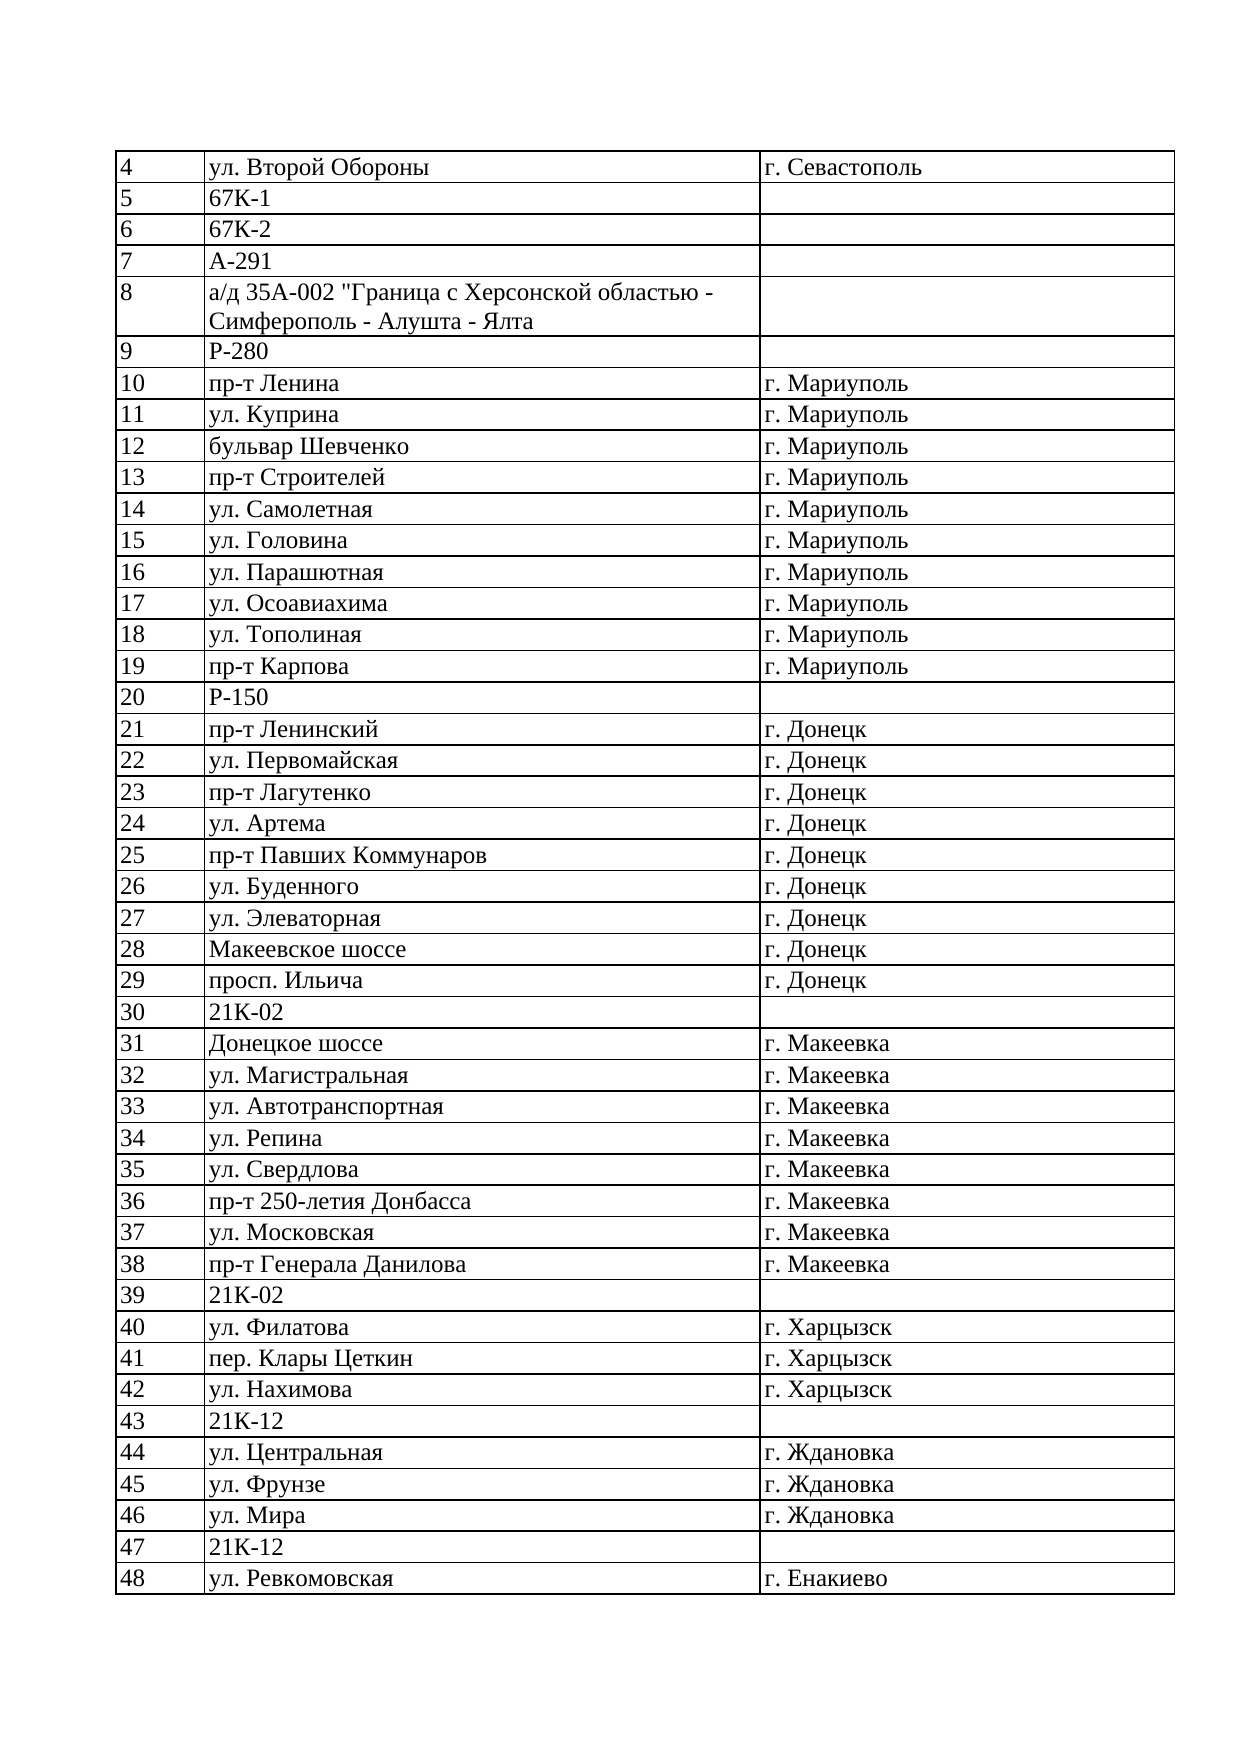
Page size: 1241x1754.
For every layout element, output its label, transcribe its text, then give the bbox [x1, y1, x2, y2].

table_cell ул. Автотранспортная [205, 1092, 759, 1121]
table_cell 39 [117, 1280, 204, 1310]
table_cell г. Ждановка [761, 1469, 1174, 1499]
table_cell [761, 997, 1174, 1027]
table_cell пр-т Ленинский [205, 714, 759, 744]
table_cell г. Мариуполь [761, 525, 1174, 555]
table_cell просп. Ильича [205, 966, 759, 996]
table_cell 29 [117, 966, 204, 996]
table_cell г. Донецк [761, 714, 1174, 744]
table_cell А-291 [205, 246, 759, 276]
table_cell 7 [117, 246, 204, 276]
table_cell ул. Репина [205, 1123, 759, 1153]
table_cell г. Мариуполь [761, 431, 1174, 461]
table_cell 8 [117, 277, 204, 335]
table_cell 42 [117, 1375, 204, 1404]
table_cell г. Макеевка [761, 1155, 1174, 1184]
table_cell ул. Осоавиахима [205, 588, 759, 618]
table_cell 17 [117, 588, 204, 618]
table_cell ул. Магистральная [205, 1060, 759, 1090]
table_cell г. Донецк [761, 903, 1174, 933]
table_cell пр-т Строителей [205, 462, 759, 492]
table_cell ул. Филатова [205, 1312, 759, 1342]
table_cell [761, 337, 1174, 366]
table_cell Донецкое шоссе [205, 1029, 759, 1058]
table_cell 38 [117, 1249, 204, 1279]
table_cell г. Макеевка [761, 1217, 1174, 1247]
table_cell [761, 215, 1174, 244]
table_cell 43 [117, 1406, 204, 1436]
table_cell 19 [117, 651, 204, 681]
table_cell г. Макеевка [761, 1060, 1174, 1090]
table_cell г. Донецк [761, 808, 1174, 838]
table_cell 35 [117, 1155, 204, 1184]
table_cell пр-т 250-летия Донбасса [205, 1186, 759, 1216]
table_cell [761, 183, 1174, 213]
table_cell 21К-12 [205, 1532, 759, 1562]
table_cell [761, 246, 1174, 276]
table_cell 37 [117, 1217, 204, 1247]
table_cell 15 [117, 525, 204, 555]
table_cell 31 [117, 1029, 204, 1058]
table_cell пр-т Павших Коммунаров [205, 840, 759, 870]
table_cell пр-т Лагутенко [205, 777, 759, 807]
table_cell ул. Самолетная [205, 494, 759, 524]
table_cell а/д 35А-002 "Граница с Херсонской областью - Симферополь - Алушта - Ялта [205, 277, 759, 335]
table_cell 40 [117, 1312, 204, 1342]
table_cell 25 [117, 840, 204, 870]
table_cell [761, 277, 1174, 335]
table_cell ул. Первомайская [205, 746, 759, 775]
table_cell г. Мариуполь [761, 588, 1174, 618]
table_cell Р-150 [205, 683, 759, 712]
table_cell ул. Свердлова [205, 1155, 759, 1184]
table_cell ул. Головина [205, 525, 759, 555]
table_cell 21К-02 [205, 1280, 759, 1310]
table_cell ул. Парашютная [205, 557, 759, 587]
table_cell ул. Нахимова [205, 1375, 759, 1404]
table_cell г. Донецк [761, 966, 1174, 996]
table_cell 14 [117, 494, 204, 524]
table_cell ул. Фрунзе [205, 1469, 759, 1499]
table_cell пр-т Ленина [205, 368, 759, 398]
table_cell г. Донецк [761, 840, 1174, 870]
table_cell 26 [117, 871, 204, 901]
table_cell 6 [117, 215, 204, 244]
table_cell [761, 1406, 1174, 1436]
table_cell ул. Буденного [205, 871, 759, 901]
table_cell 34 [117, 1123, 204, 1153]
table_cell 28 [117, 934, 204, 964]
table_cell 67К-2 [205, 215, 759, 244]
table_cell г. Донецк [761, 934, 1174, 964]
table_cell 9 [117, 337, 204, 366]
table_cell 24 [117, 808, 204, 838]
table_cell ул. Мира [205, 1501, 759, 1530]
table_cell ул. Элеваторная [205, 903, 759, 933]
table_cell г. Донецк [761, 746, 1174, 775]
table_cell 21К-12 [205, 1406, 759, 1436]
table_cell 20 [117, 683, 204, 712]
table_cell ул. Ревкомовская [205, 1563, 759, 1593]
table_cell 44 [117, 1438, 204, 1467]
table_cell 23 [117, 777, 204, 807]
table_cell 22 [117, 746, 204, 775]
table_cell г. Донецк [761, 777, 1174, 807]
table_cell г. Донецк [761, 871, 1174, 901]
table_cell г. Макеевка [761, 1029, 1174, 1058]
table_cell [761, 683, 1174, 712]
table_cell бульвар Шевченко [205, 431, 759, 461]
table_cell 46 [117, 1501, 204, 1530]
table_cell 47 [117, 1532, 204, 1562]
table_cell ул. Московская [205, 1217, 759, 1247]
table_cell г. Мариуполь [761, 651, 1174, 681]
table_cell г. Харцызск [761, 1312, 1174, 1342]
table_cell 21К-02 [205, 997, 759, 1027]
table_cell 10 [117, 368, 204, 398]
table_cell 18 [117, 620, 204, 649]
table_cell г. Севастополь [761, 152, 1174, 181]
table_cell пр-т Карпова [205, 651, 759, 681]
table_cell г. Макеевка [761, 1123, 1174, 1153]
table_cell ул. Артема [205, 808, 759, 838]
table_cell 4 [117, 152, 204, 181]
table_cell 27 [117, 903, 204, 933]
table_cell пр-т Генерала Данилова [205, 1249, 759, 1279]
table_cell г. Мариуполь [761, 462, 1174, 492]
table_cell пер. Клары Цеткин [205, 1343, 759, 1373]
table_cell 67К-1 [205, 183, 759, 213]
table_cell г. Мариуполь [761, 400, 1174, 429]
table_cell г. Енакиево [761, 1563, 1174, 1593]
table_cell Р-280 [205, 337, 759, 366]
table_cell 11 [117, 400, 204, 429]
table_cell г. Мариуполь [761, 620, 1174, 649]
table_cell [761, 1280, 1174, 1310]
table_cell г. Мариуполь [761, 368, 1174, 398]
table_cell ул. Второй Обороны [205, 152, 759, 181]
table_cell 32 [117, 1060, 204, 1090]
table_cell г. Харцызск [761, 1375, 1174, 1404]
table_cell 45 [117, 1469, 204, 1499]
table_cell Макеевское шоссе [205, 934, 759, 964]
table_cell г. Мариуполь [761, 494, 1174, 524]
table_cell 30 [117, 997, 204, 1027]
table_cell 48 [117, 1563, 204, 1593]
table_cell [761, 1532, 1174, 1562]
table_cell 12 [117, 431, 204, 461]
table_cell ул. Центральная [205, 1438, 759, 1467]
table_cell 16 [117, 557, 204, 587]
table_cell г. Макеевка [761, 1092, 1174, 1121]
table_cell ул. Тополиная [205, 620, 759, 649]
table_cell 33 [117, 1092, 204, 1121]
table_cell 36 [117, 1186, 204, 1216]
table_cell 13 [117, 462, 204, 492]
table_cell г. Харцызск [761, 1343, 1174, 1373]
table_cell 41 [117, 1343, 204, 1373]
table_cell 5 [117, 183, 204, 213]
table_cell г. Макеевка [761, 1249, 1174, 1279]
table_cell г. Макеевка [761, 1186, 1174, 1216]
table_cell г. Ждановка [761, 1438, 1174, 1467]
table_cell ул. Куприна [205, 400, 759, 429]
table_cell г. Ждановка [761, 1501, 1174, 1530]
table_cell г. Мариуполь [761, 557, 1174, 587]
table_cell 21 [117, 714, 204, 744]
